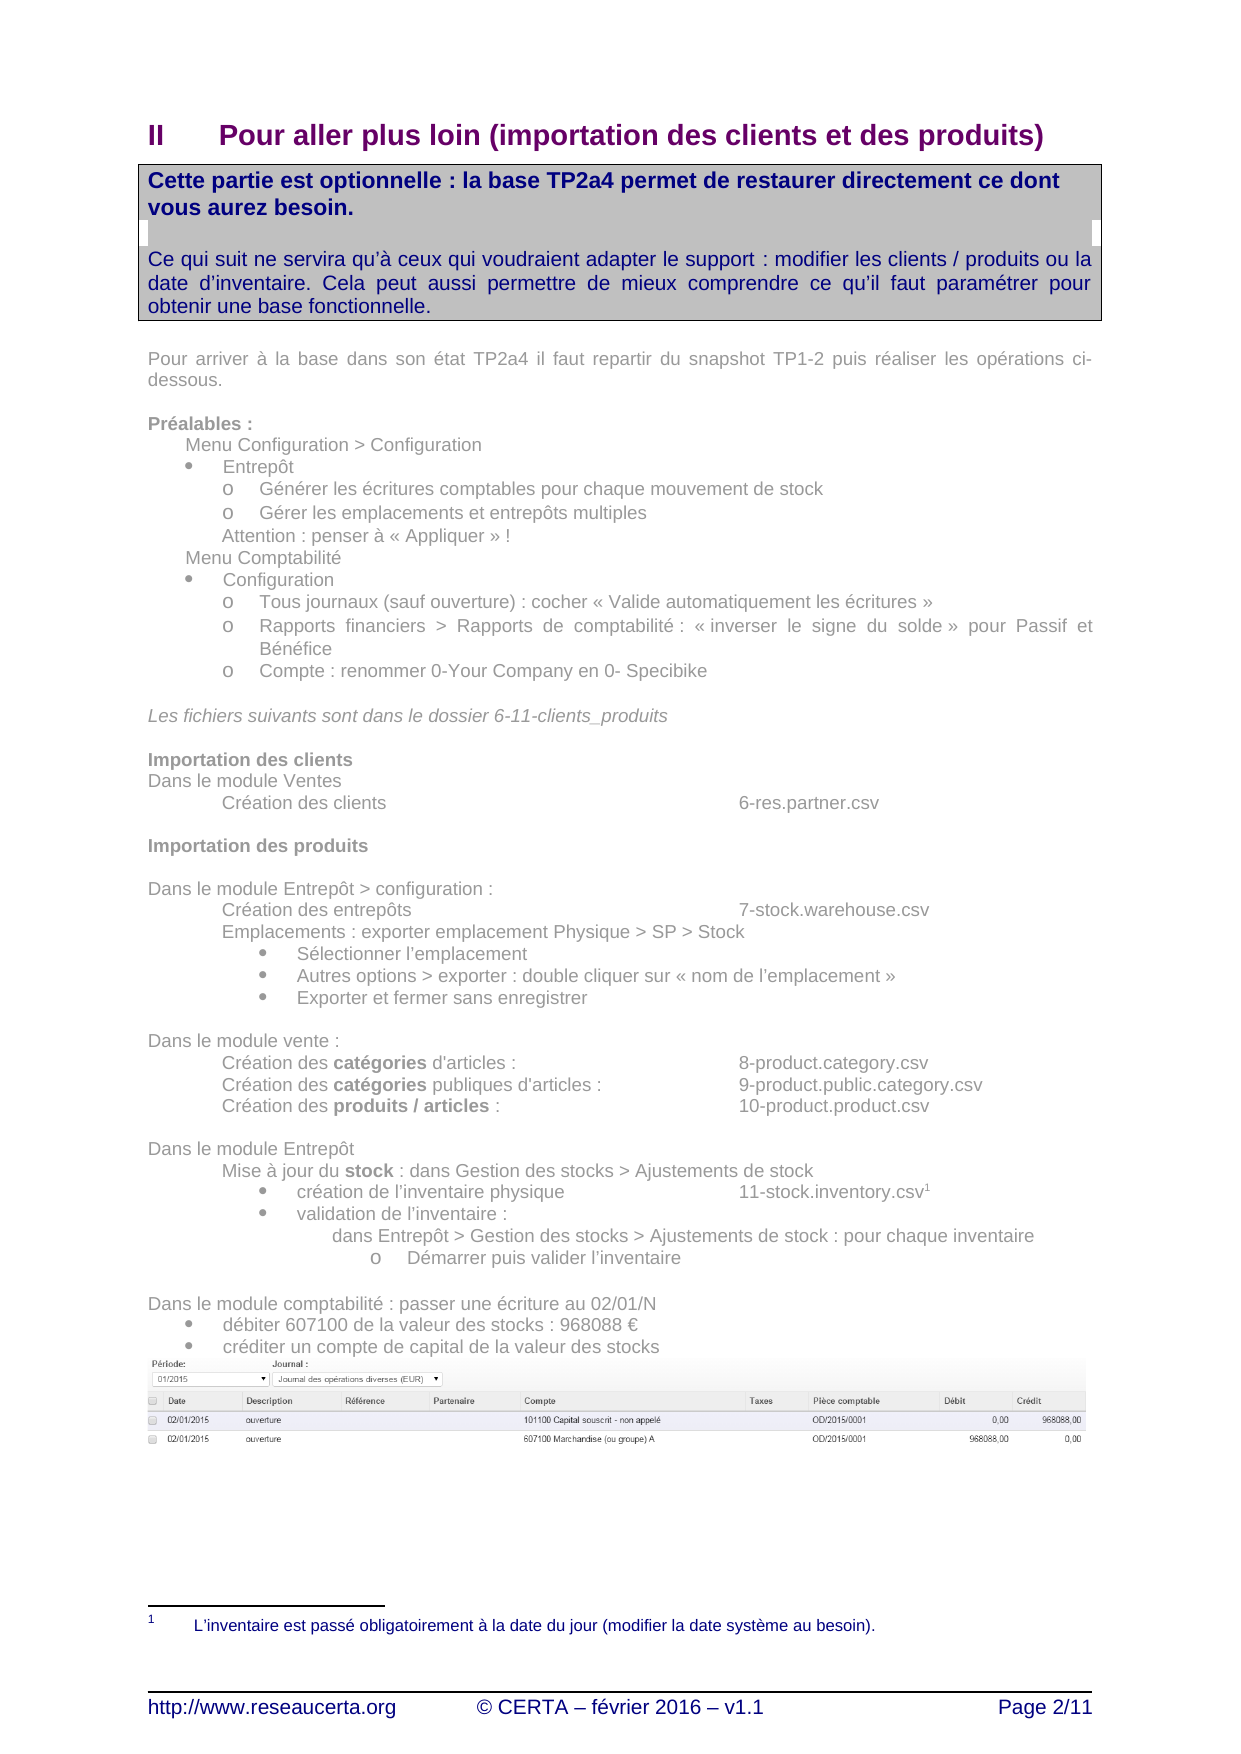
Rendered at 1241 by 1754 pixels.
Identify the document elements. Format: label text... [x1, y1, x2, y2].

list Sélectionner l’emplacement [259, 942, 1092, 964]
text Dans le module vente : [148, 1030, 1092, 1052]
list Démarrer puis valider l’inventaire [369, 1247, 1092, 1271]
text dans Entrepôt > Gestion des stocks > Ajustements de stock : pour chaque inventaire [259, 1225, 1092, 1247]
text Attention : penser à « Appliquer » ! [222, 525, 1092, 547]
text Création des catégories d'articles : 8-product.category.csv [222, 1052, 1092, 1073]
text Préalables : [148, 412, 1092, 434]
list Rapports financiers > Rapports de comptabilité : « inverser le signe du solde » pour Passif et Bénéfice [222, 614, 1092, 660]
list Autres options > exporter : double cliquer sur « nom de l’emplacement » [259, 964, 1092, 987]
list débiter 607100 de la valeur des stocks : 968088 € [185, 1314, 1092, 1336]
list créditer un compte de capital de la valeur des stocks [185, 1336, 1092, 1358]
text Importation des clients [148, 748, 1092, 770]
text Dans le module Ventes [148, 770, 1092, 791]
list Gérer les emplacements et entrepôts multiples [222, 501, 1092, 525]
text Emplacements : exporter emplacement Physique > SP > Stock [222, 921, 1092, 942]
list Compte : renommer 0-Your Company en 0- Specibike [222, 660, 1092, 684]
subtitle Pour aller plus loin (importation des clients et des produits) [148, 118, 1092, 152]
text Pour arriver à la base dans son état TP2a4 il faut repartir du snapshot TP1-2 puis réaliser les opérations ci-dessous. [148, 348, 1092, 391]
text Importation des produits [148, 834, 1092, 856]
text Mise à jour du stock : dans Gestion des stocks > Ajustements de stock [222, 1159, 1092, 1181]
text Dans le module Entrepôt [148, 1138, 1092, 1159]
list validation de l’inventaire : [259, 1203, 1092, 1225]
picture [147, 1358, 1086, 1447]
text Dans le module Entrepôt > configuration : [148, 878, 1092, 899]
text Menu Comptabilité [185, 547, 1092, 568]
list Tous journaux (sauf ouverture) : cocher « Valide automatiquement les écritures » [222, 591, 1092, 614]
list Générer les écritures comptables pour chaque mouvement de stock [222, 478, 1092, 501]
list Exporter et fermer sans enregistrer [259, 987, 1092, 1009]
text Les fichiers suivants sont dans le dossier 6-11-clients_produits [148, 705, 1092, 727]
text Création des produits / articles : 10-product.product.csv [222, 1095, 1092, 1116]
text Menu Configuration > Configuration [185, 434, 1092, 456]
text Création des clients 6-res.partner.csv [148, 791, 1092, 813]
list Configuration [185, 568, 1092, 591]
text Création des entrepôts 7-stock.warehouse.csv [222, 899, 1092, 921]
text Dans le module comptabilité : passer une écriture au 02/01/N [148, 1292, 1092, 1314]
text Ce qui suit ne servira qu’à ceux qui voudraient adapter le support : modifier les clients / produits ou la date d’inventaire. Cela peut aussi permettre de mieux comprendre ce qu’il faut paramétrer pour obtenir une base fonctionnelle. [139, 243, 1101, 320]
list Entrepôt [185, 456, 1092, 478]
text Création des catégories publiques d'articles : 9-product.public.category.csv [222, 1073, 1092, 1095]
text Cette partie est optionnelle : la base TP2a4 permet de restaurer directement ce dont vous aurez besoin. [139, 165, 1101, 220]
list création de l’inventaire physique 11-stock.inventory.csv [259, 1181, 1092, 1203]
